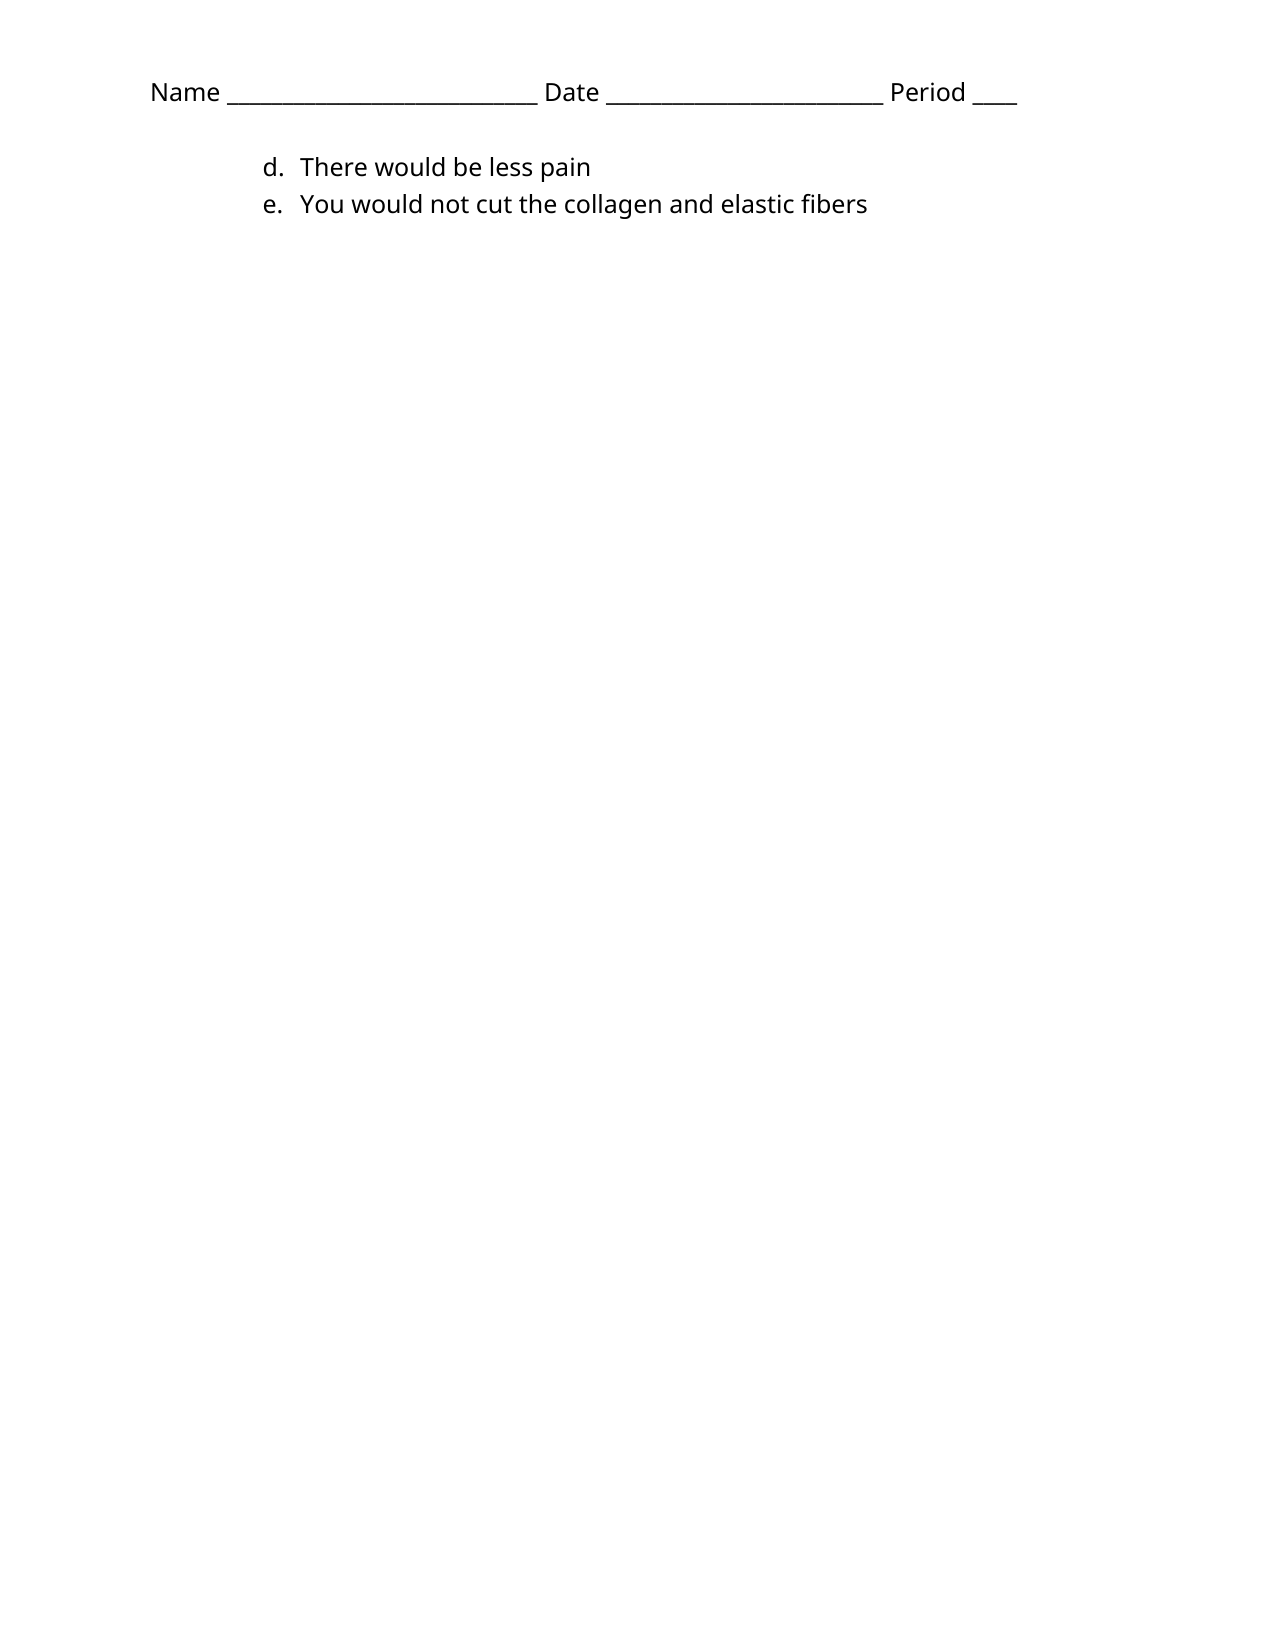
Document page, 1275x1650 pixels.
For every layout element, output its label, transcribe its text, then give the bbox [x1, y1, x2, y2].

list You would not cut the collagen and elastic fibers [262, 187, 1125, 221]
list There would be less pain [262, 150, 1125, 184]
